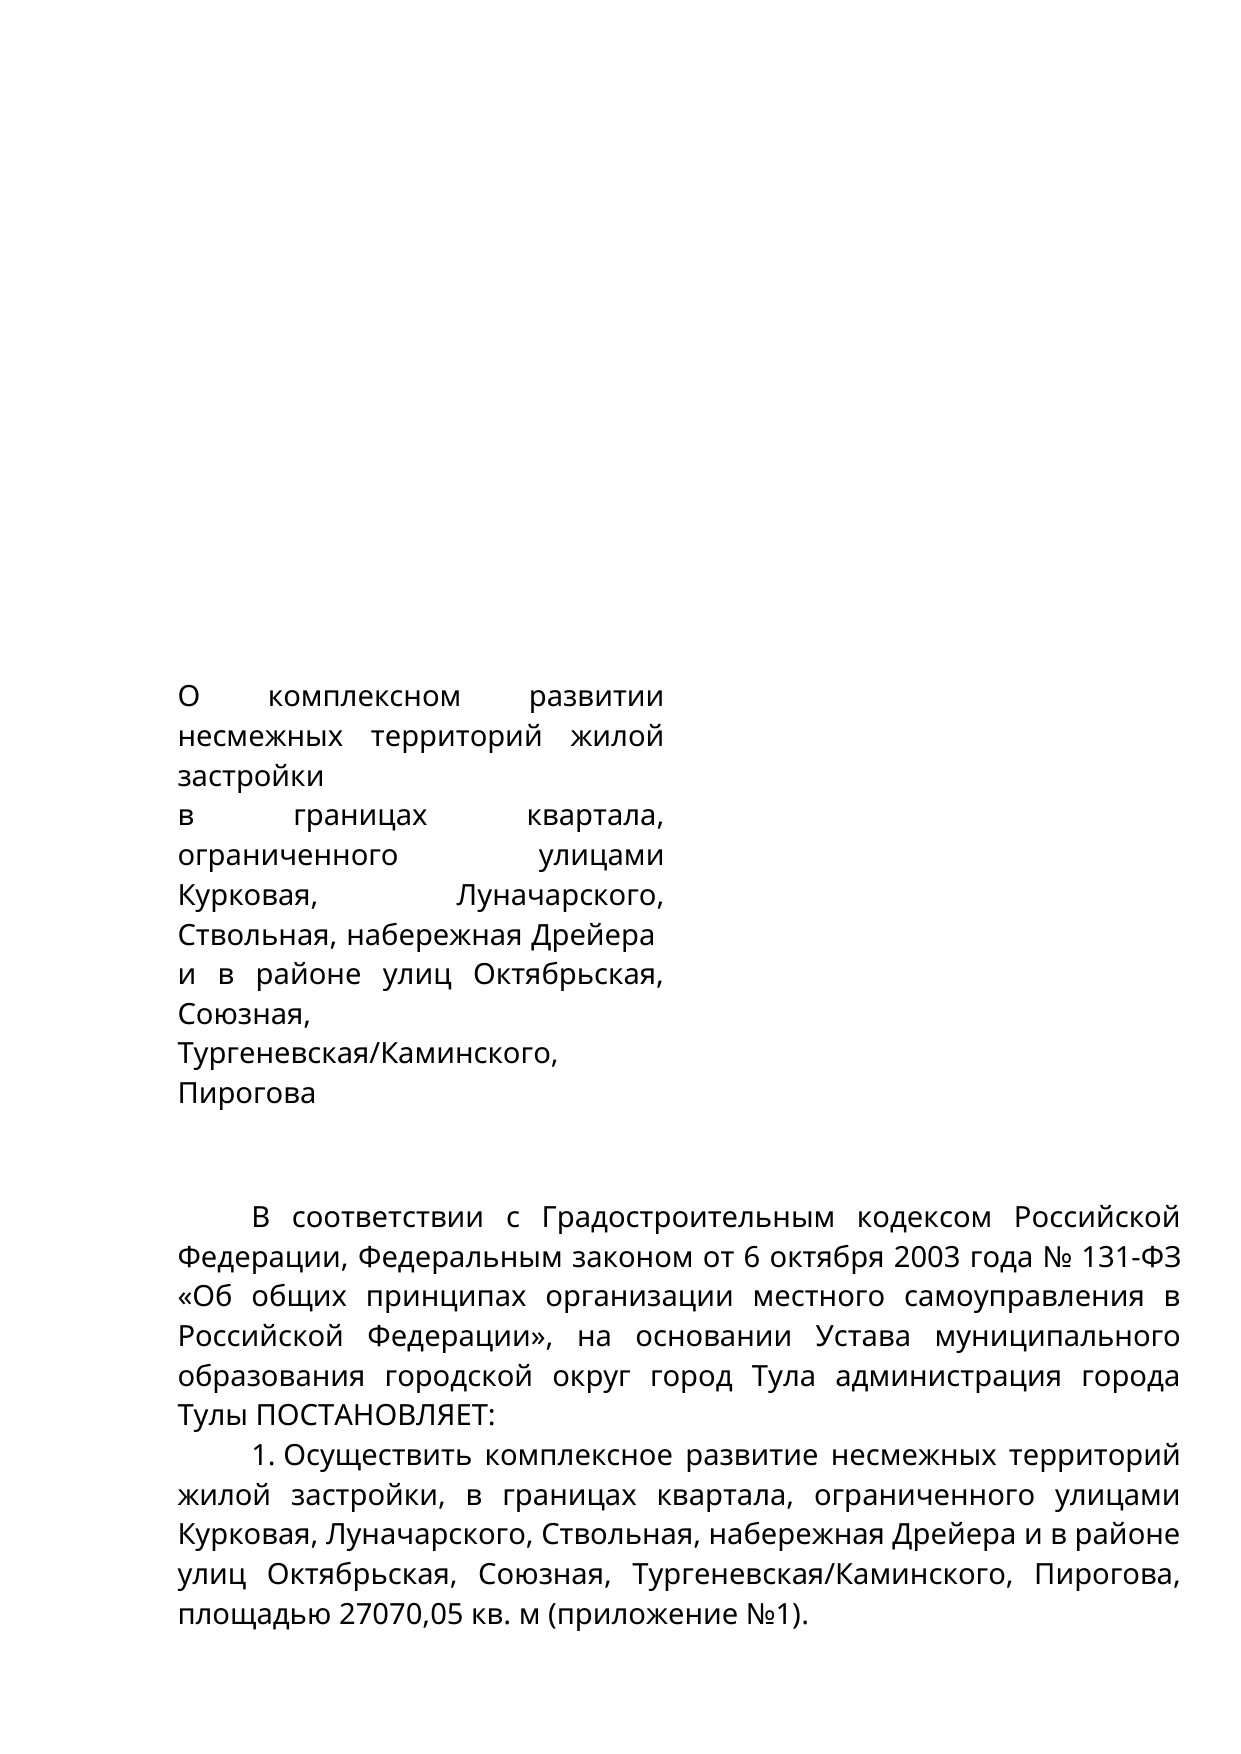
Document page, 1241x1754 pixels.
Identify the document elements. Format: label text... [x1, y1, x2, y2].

text В соответствии с Градостроительным кодексом Российской Федерации, Федеральным законом от 6 октября 2003 года № 131-ФЗ «Об общих принципах организации местного самоуправления в Российской Федерации», на основании Устава муниципального образования городской округ город Тула администрация города Тулы ПОСТАНОВЛЯЕТ: [177, 1196, 1181, 1434]
text О комплексном развитии несмежных территорий жилой застройки в границах квартала, ограниченного улицами Курковая, Луначарского, Ствольная, набережная Дрейера и в районе улиц Октябрьская, Союзная, Тургеневская/Каминского, Пирогова [177, 676, 664, 1112]
list 1. Осуществить комплексное развитие несмежных территорий жилой застройки, в границах квартала, ограниченного улицами Курковая, Луначарского, Ствольная, набережная Дрейера и в районе улиц Октябрьская, Союзная, Тургеневская/Каминского, Пирогова, площадью 27070,05 кв. м (приложение №1). [177, 1434, 1181, 1633]
